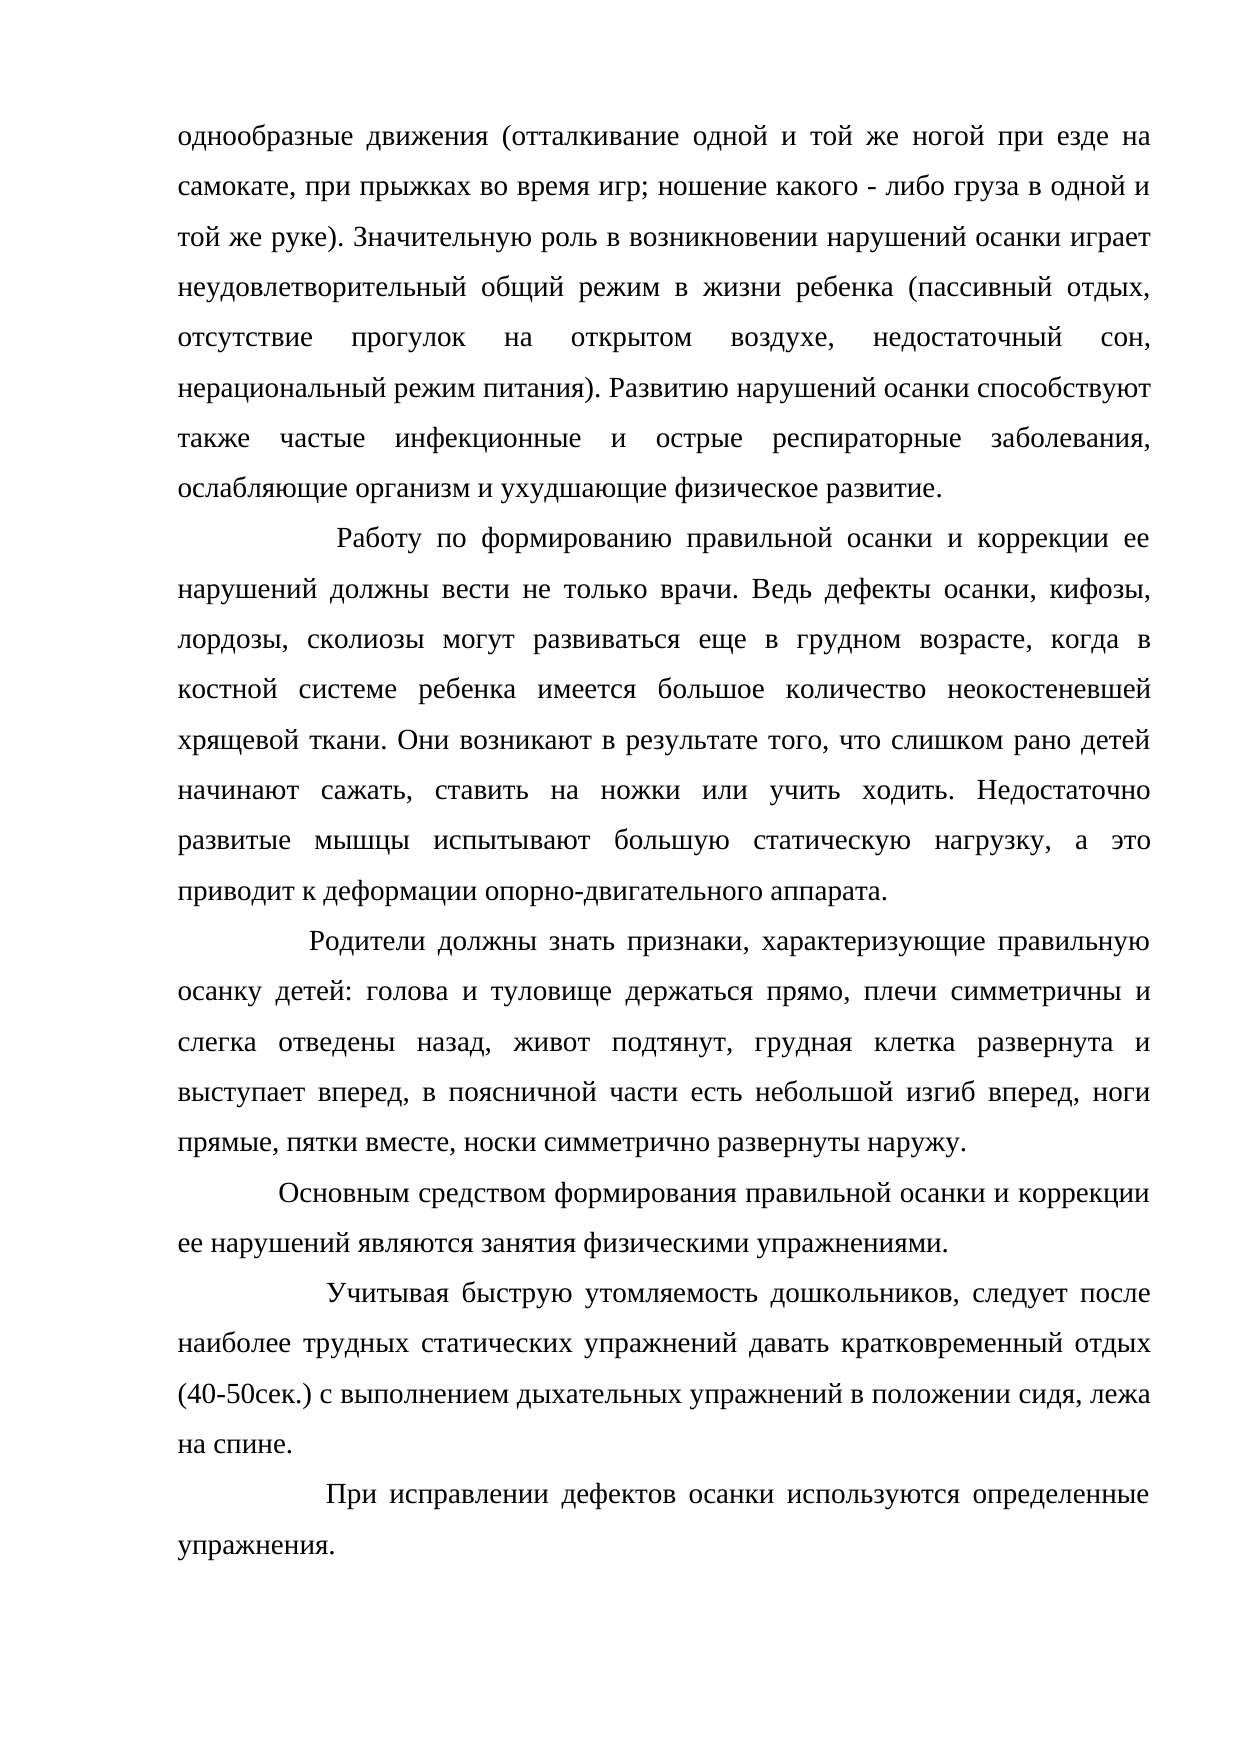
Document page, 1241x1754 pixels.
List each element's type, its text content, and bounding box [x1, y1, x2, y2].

text Родители должны знать признаки, характеризующие правильную осанку детей: голова и туловище держаться прямо, плечи симметричны и слегка отведены назад, живот подтянут, грудная клетка развернута и выступает вперед, в поясничной части есть небольшой изгиб вперед, ноги прямые, пятки вместе, носки симметрично развернуты наружу. [177, 923, 1152, 1158]
text Работу по формированию правильной осанки и коррекции ее нарушений должны вести не только врачи. Ведь дефекты осанки, кифозы, лордозы, сколиозы могут развиваться еще в грудном возрасте, когда в костной системе ребенка имеется большое количество неокостеневшей хрящевой ткани. Они возникают в результате того, что слишком рано детей начинают сажать, ставить на ножки или учить ходить. Недостаточно развитые мышцы испытывают большую статическую нагрузку, а это приводит к деформации опорно-двигательного аппарата. [177, 521, 1152, 906]
text При исправлении дефектов осанки используются определенные упражнения. [177, 1477, 1152, 1560]
text Учитывая быструю утомляемость дошкольников, следует после наиболее трудных статических упражнений давать кратковременный отдых (40-50сек.) с выполнением дыхательных упражнений в положении сидя, лежа на спине. [177, 1275, 1152, 1460]
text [177, 118, 1152, 504]
text Основным средством формирования правильной осанки и коррекции ее нарушений являются занятия физическими упражнениями. [177, 1175, 1152, 1258]
